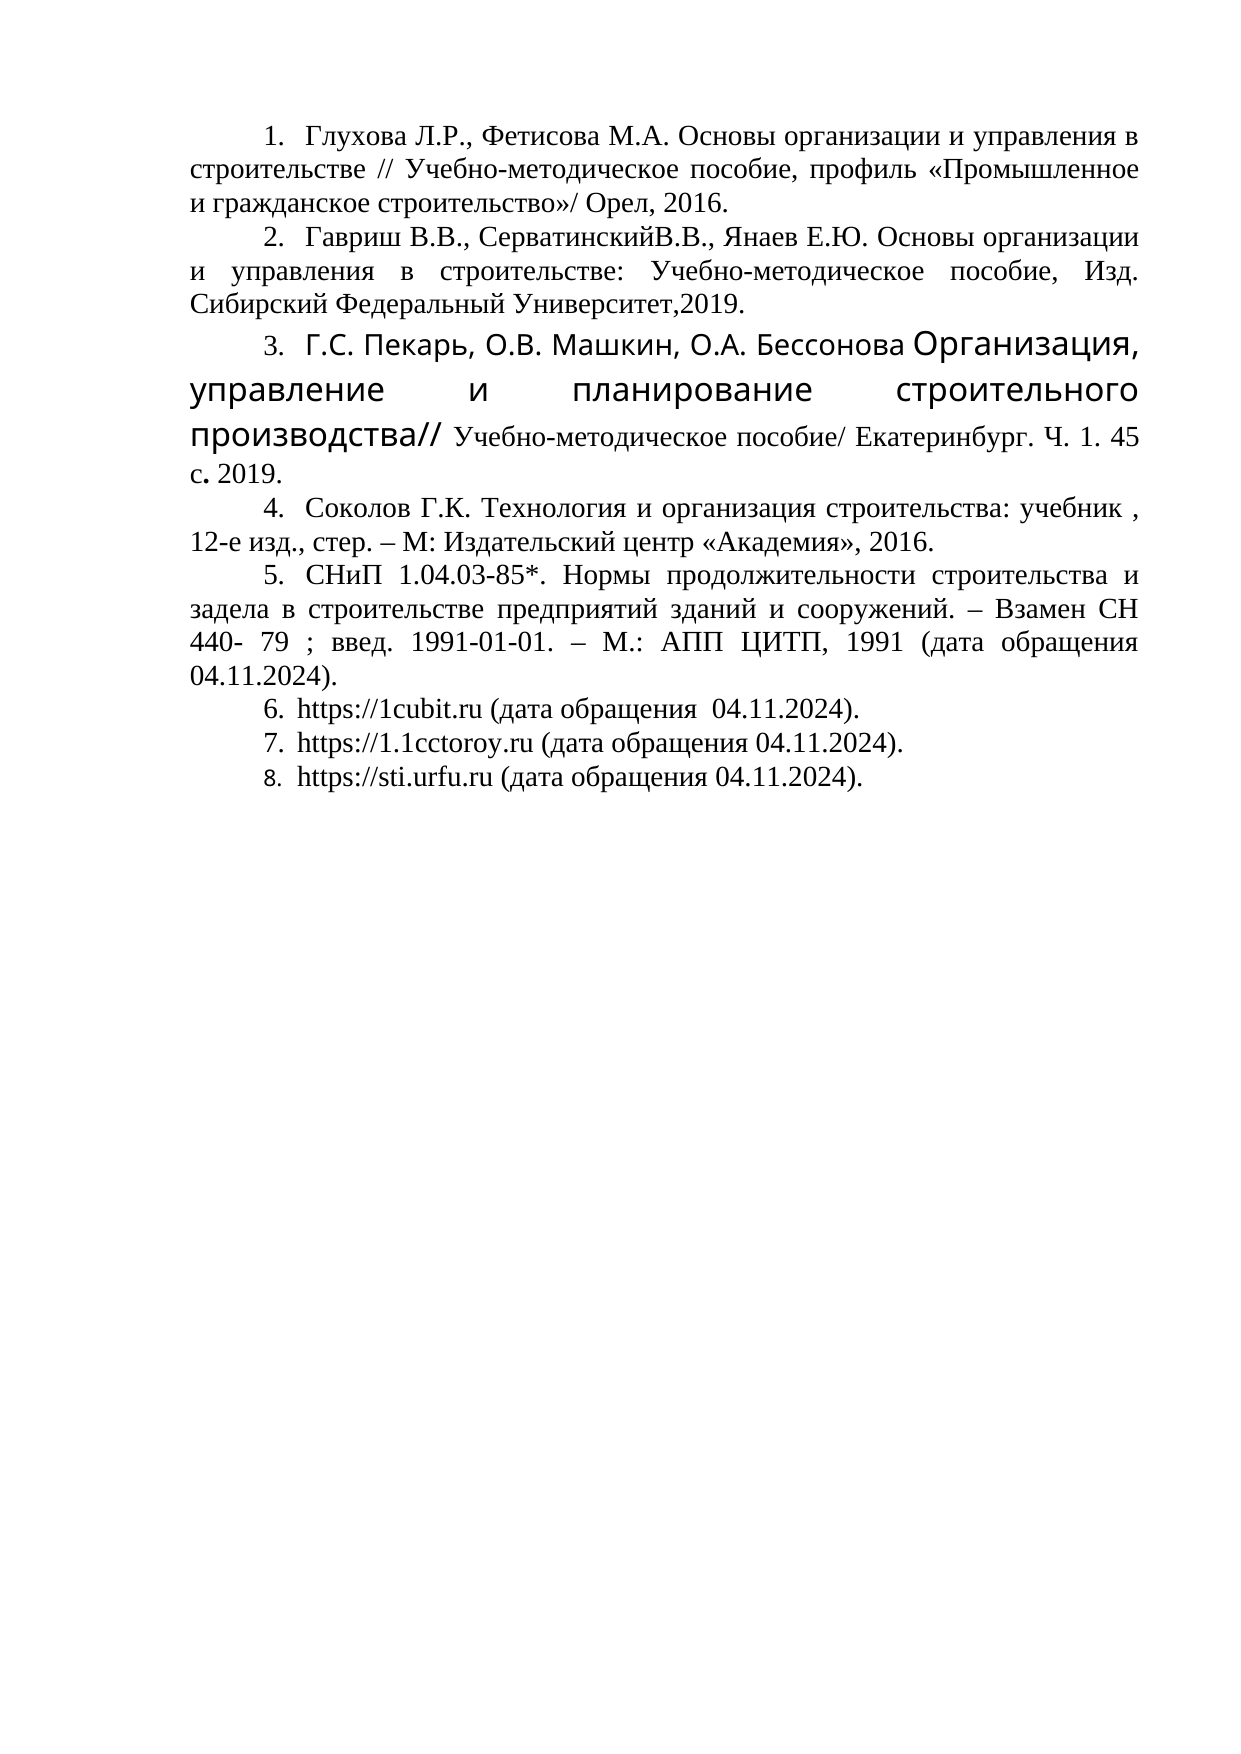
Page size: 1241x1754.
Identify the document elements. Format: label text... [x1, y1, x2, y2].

list https://1cubit.ru (дата обращения 04.11.2024). [189, 692, 1140, 725]
list Глухова Л.Р., Фетисова М.A. Основы организации и управления в строительстве // Учебно-методическое пособие, профиль «Промышленное и гражданское строительство»/ Орел, 2016. [189, 118, 1140, 219]
list https://sti.urfu.ru (дата обращения 04.11.2024). [189, 759, 1140, 793]
list https://1.1cctoroy.ru (дата обращения 04.11.2024). [189, 725, 1140, 759]
list Соколов Г.К. Технология и организация строительства: учебник , 12-е изд., стер. – М: Издательский центр «Академия», 2016. [189, 490, 1140, 557]
list СНиП 1.04.03-85*. Нормы продолжительности строительства и задела в строительстве предприятий зданий и сооружений. – Взамен СН 440- 79 ; введ. 1991-01-01. – М.: АПП ЦИТП, 1991 (дата обращения 04.11.2024). [189, 557, 1140, 692]
list Гавриш В.В., СерватинскийВ.В., Янаев Е.Ю. Основы организации и управления в строительстве: Учебно-методическое пособие, Изд. Сибирский Федеральный Университет,2019. [189, 219, 1140, 320]
list Г.С. Пекарь, О.В. Машкин, О.А. Бессонова Организация, управление и планирование строительного производства// Учебно-методическое пособие/ Екатеринбург. Ч. 1. 45 с. 2019. [189, 320, 1140, 490]
